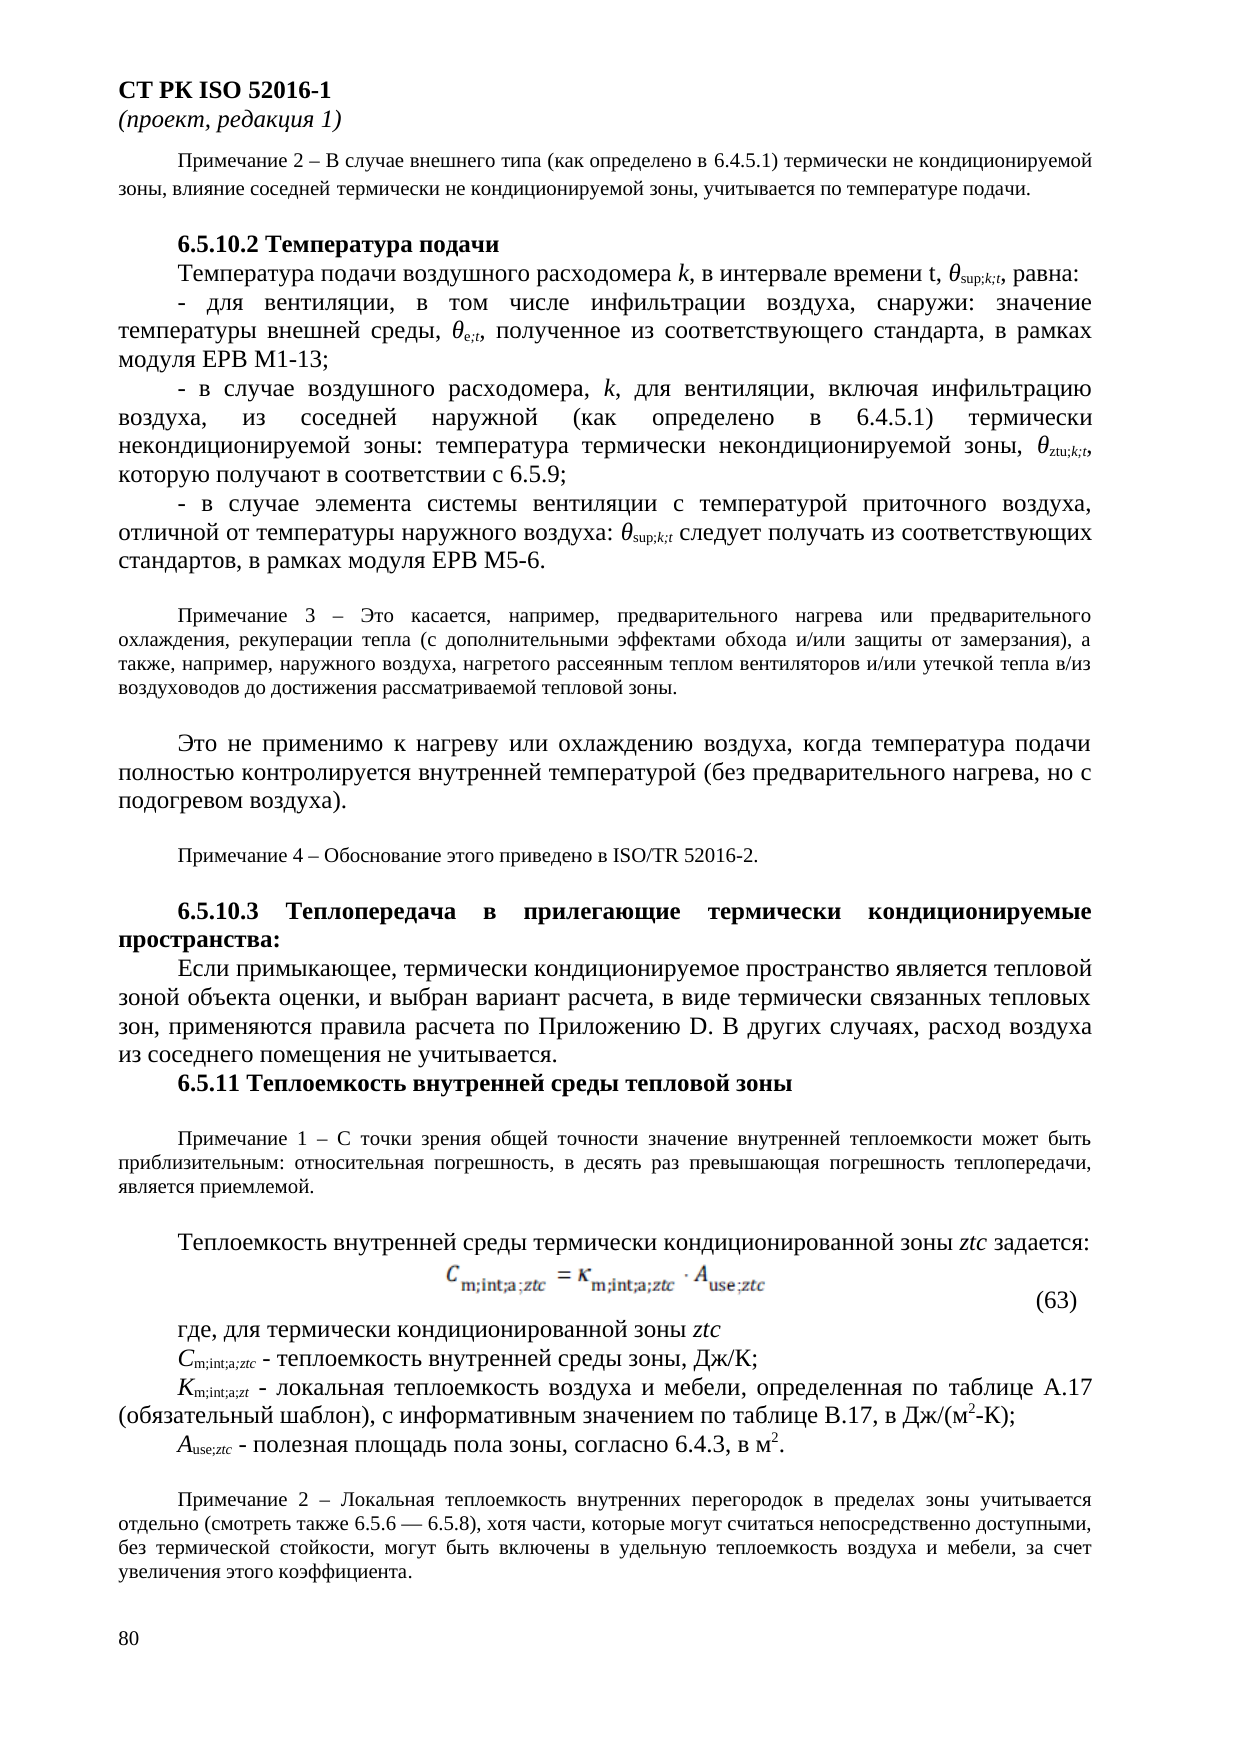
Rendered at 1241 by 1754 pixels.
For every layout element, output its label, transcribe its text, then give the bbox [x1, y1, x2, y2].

text Ause;ztc - полезная площадь пола зоны, согласно 6.4.3, в м2. [118, 1429, 1092, 1458]
picture [439, 1255, 780, 1309]
text Cm;int;a;ztc - теплоемкость внутренней среды зоны, Дж/К; [118, 1343, 1092, 1372]
text - в случае воздушного расходомера, k, для вентиляции, включая инфильтрацию воздуха, из соседней наружной (как определено в 6.4.5.1) термически некондиционируемой зоны: температура термически некондиционируемой зоны, θztu;k;t, которую получают в соответствии с 6.5.9; [118, 373, 1092, 488]
text где, для термически кондиционированной зоны ztc [118, 1314, 1092, 1343]
text 6.5.10.3 Теплопередача в прилегающие термически кондиционируемые пространства: [118, 896, 1092, 953]
text Примечание 4 – Обоснование этого приведено в ISO/TR 52016-2. [118, 843, 1092, 867]
text Примечание 1 – С точки зрения общей точности значение внутренней теплоемкости может быть приблизительным: относительная погрешность, в десять раз превышающая погрешность теплопередачи, является приемлемой. [118, 1126, 1092, 1198]
text - в случае элемента системы вентиляции с температурой приточного воздуха, отличной от температуры наружного воздуха: θsup;k;t следует получать из соответствующих стандартов, в рамках модуля EPB M5-6. [118, 488, 1092, 574]
text Примечание 2 – В случае внешнего типа (как определено в 6.4.5.1) термически не кондиционируемой зоны, влияние соседней термически не кондиционируемой зоны, учитывается по температуре подачи. [118, 148, 1092, 201]
text - для вентиляции, в том числе инфильтрации воздуха, снаружи: значение температуры внешней среды, θe;t, полученное из соответствующего стандарта, в рамках модуля EPB М1-13; [118, 287, 1092, 373]
text 6.5.11 Теплоемкость внутренней среды тепловой зоны [118, 1068, 1092, 1097]
text Температура подачи воздушного расходомера k, в интервале времени t, θsup;k;t, равна: [118, 258, 1092, 287]
text Km;int;a;zt - локальная теплоемкость воздуха и мебели, определенная по таблице А.17 (обязательный шаблон), с информативным значением по таблице В.17, в Дж/(м2-К); [118, 1372, 1092, 1429]
text Если примыкающее, термически кондиционируемое пространство является тепловой зоной объекта оценки, и выбран вариант расчета, в виде термически связанных тепловых зон, применяются правила расчета по Приложению D. В других случаях, расход воздуха из соседнего помещения не учитывается. [118, 953, 1092, 1068]
text 6.5.10.2 Температура подачи [118, 229, 1092, 258]
text Примечание 2 – Локальная теплоемкость внутренних перегородок в пределах зоны учитывается отдельно (смотреть также 6.5.6 — 6.5.8), хотя части, которые могут считаться непосредственно доступными, без термической стойкости, могут быть включены в удельную теплоемкость воздуха и мебели, за счет увеличения этого коэффициента. [118, 1487, 1092, 1583]
text Теплоемкость внутренней среды термически кондиционированной зоны ztc задается: [118, 1227, 1092, 1256]
text Это не применимо к нагреву или охлаждению воздуха, когда температура подачи полностью контролируется внутренней температурой (без предварительного нагрева, но с подогревом воздуха). [118, 728, 1092, 814]
text Примечание 3 – Это касается, например, предварительного нагрева или предварительного охлаждения, рекуперации тепла (с дополнительными эффектами обхода и/или защиты от замерзания), а также, например, наружного воздуха, нагретого рассеянным теплом вентиляторов и/или утечкой тепла в/из воздуховодов до достижения рассматриваемой тепловой зоны. [118, 603, 1092, 699]
